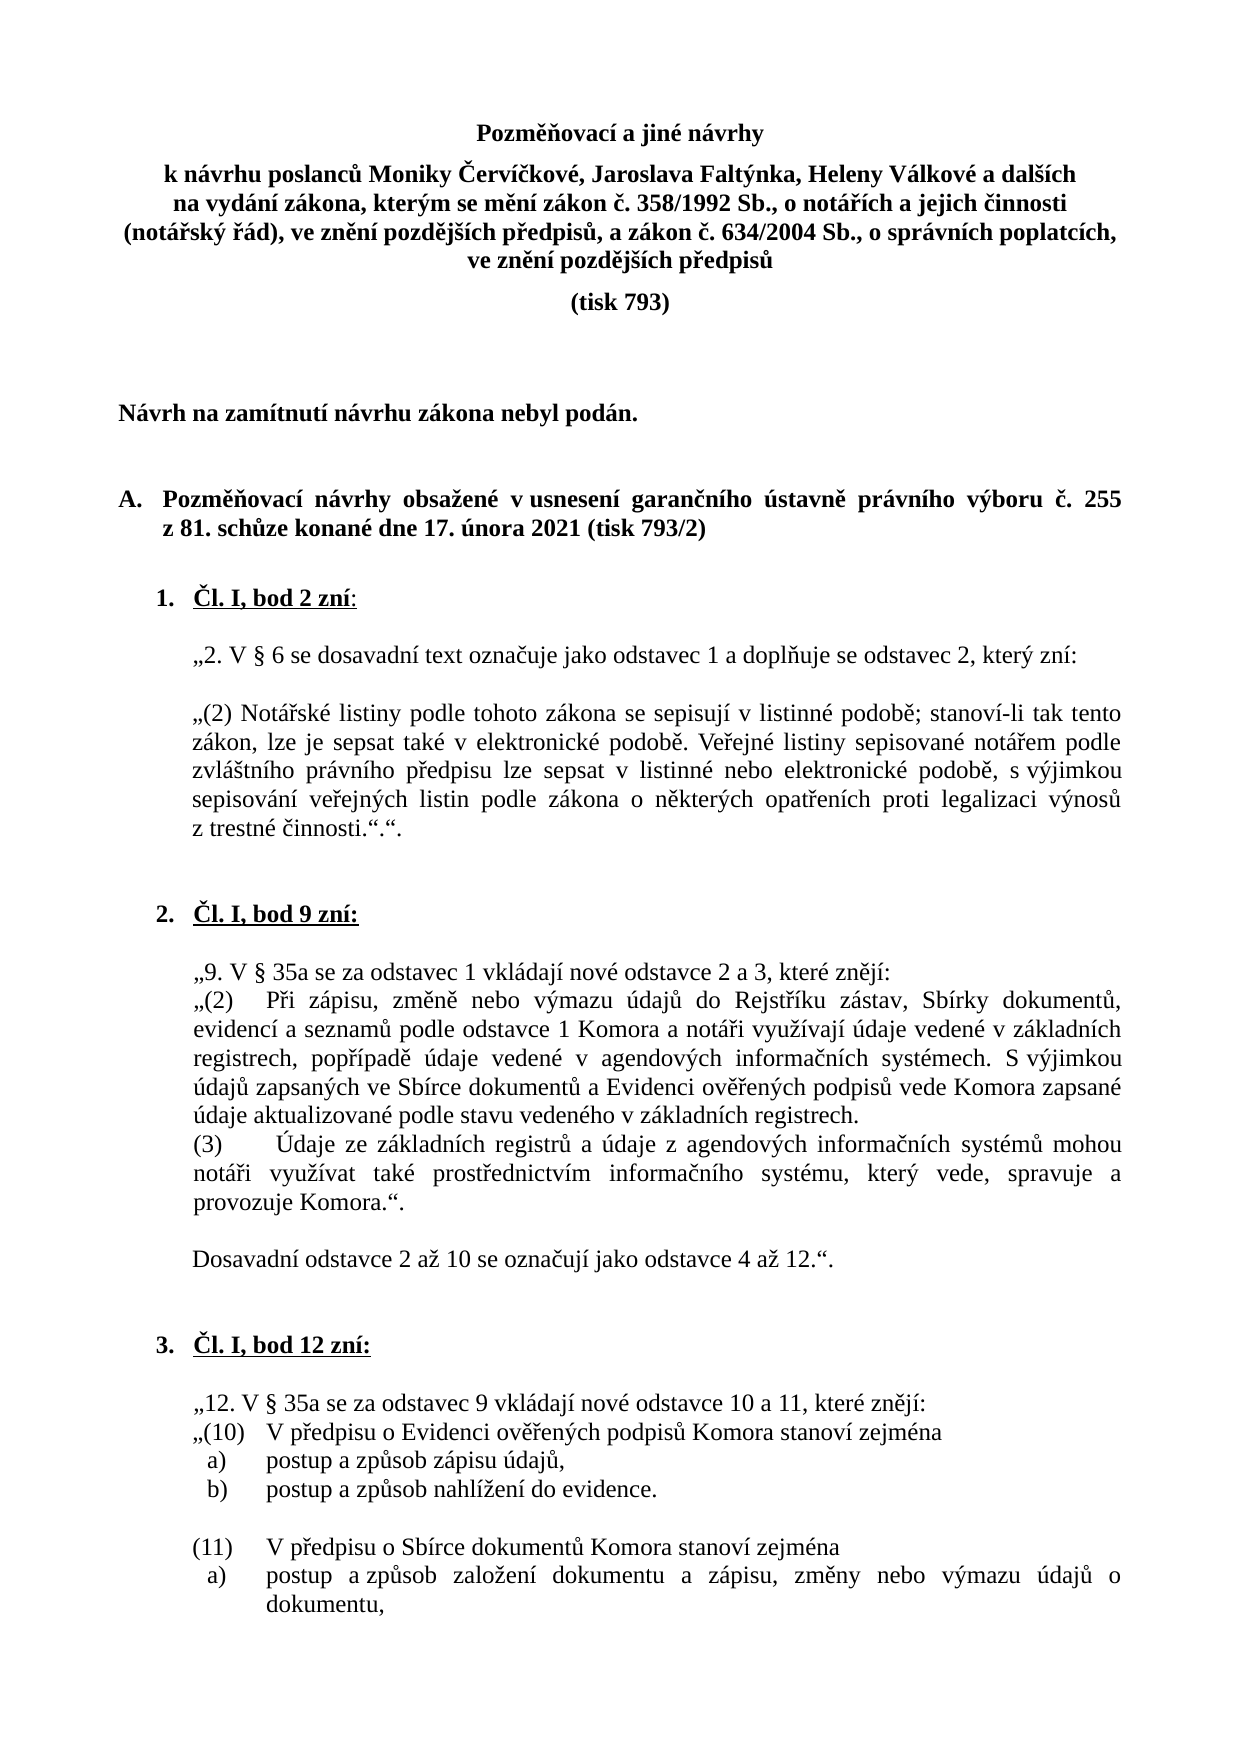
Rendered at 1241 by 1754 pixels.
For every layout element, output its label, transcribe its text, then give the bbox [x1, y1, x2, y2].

text (11) V předpisu o Sbírce dokumentů Komora stanoví zejména [118, 1532, 1122, 1561]
list „9. V § 35a se za odstavec 1 vkládají nové odstavce 2 a 3, které znějí: [193, 957, 1122, 986]
text k návrhu poslanců Moniky Červíčkové, Jaroslava Faltýnka, Heleny Válkové a dalších na vydání zákona, kterým se mění zákon č. 358/1992 Sb., o notářích a jejich činnosti (notářský řád), ve znění pozdějších předpisů, a zákon č. 634/2004 Sb., o správních poplatcích, ve znění pozdějších předpisů [773, 159, 1122, 274]
text Návrh na zamítnutí návrhu zákona nebyl podán. [118, 398, 1122, 427]
list Čl. I, bod 9 zní: [156, 899, 1122, 928]
text k návrhu poslanců Moniky Červíčkové, Jaroslava Faltýnka, Heleny Válkové a dalších na vydání zákona, kterým se mění zákon č. 358/1992 Sb., o notářích a jejich činnosti (notářský řád), ve znění pozdějších předpisů, a zákon č. 634/2004 Sb., o správních poplatcích, ve znění pozdějších předpisů [118, 159, 467, 274]
text „12. V § 35a se za odstavec 9 vkládají nové odstavce 10 a 11, které znějí: [193, 1388, 1122, 1417]
text Pozměňovací návrhy obsažené v usnesení garančního ústavně právního výboru č. 255 z 81. schůze konané dne 17. února 2021 (tisk 793/2) [118, 484, 1122, 542]
text a) postup a způsob založení dokumentu a zápisu, změny nebo výmazu údajů o dokumentu, [207, 1561, 1122, 1618]
text „(10) V předpisu o Evidenci ověřených podpisů Komora stanoví zejména [118, 1417, 1122, 1446]
text Dosavadní odstavce 2 až 10 se označují jako odstavce 4 až 12.“. [192, 1244, 1122, 1273]
list „(2) Při zápisu, změně nebo výmazu údajů do Rejstříku zástav, Sbírky dokumentů, evidencí a seznamů podle odstavce 1 Komora a notáři využívají údaje vedené v základních registrech, popřípadě údaje vedené v agendových informačních systémech. S výjimkou údajů zapsaných ve Sbírce dokumentů a Evidenci ověřených podpisů vede Komora zapsané údaje aktualizované podle stavu vedeného v základních registrech. [193, 986, 1122, 1129]
text (tisk 793) [118, 287, 1122, 316]
text Pozměňovací a jiné návrhy [118, 118, 1122, 147]
list (3) Údaje ze základních registrů a údaje z agendových informačních systémů mohou notáři využívat také prostřednictvím informačního systému, který vede, spravuje a provozuje Komora.“. [193, 1129, 1122, 1216]
text a) postup a způsob zápisu údajů, [207, 1446, 1122, 1474]
list „2. V § 6 se dosavadní text označuje jako odstavec 1 a doplňuje se odstavec 2, který zní: [192, 641, 1122, 669]
list Čl. I, bod 12 zní: [156, 1331, 1122, 1359]
text „(2) Notářské listiny podle tohoto zákona se sepisují v listinné podobě; stanoví-li tak tento zákon, lze je sepsat také v elektronické podobě. Veřejné listiny sepisované notářem podle zvláštního právního předpisu lze sepsat v listinné nebo elektronické podobě, s výjimkou sepisování veřejných listin podle zákona o některých opatřeních proti legalizaci výnosů z trestné činnosti.“.“. [192, 698, 1122, 842]
list Čl. I, bod 2 zní: [156, 583, 1122, 612]
text b) postup a způsob nahlížení do evidence. [207, 1474, 1122, 1503]
